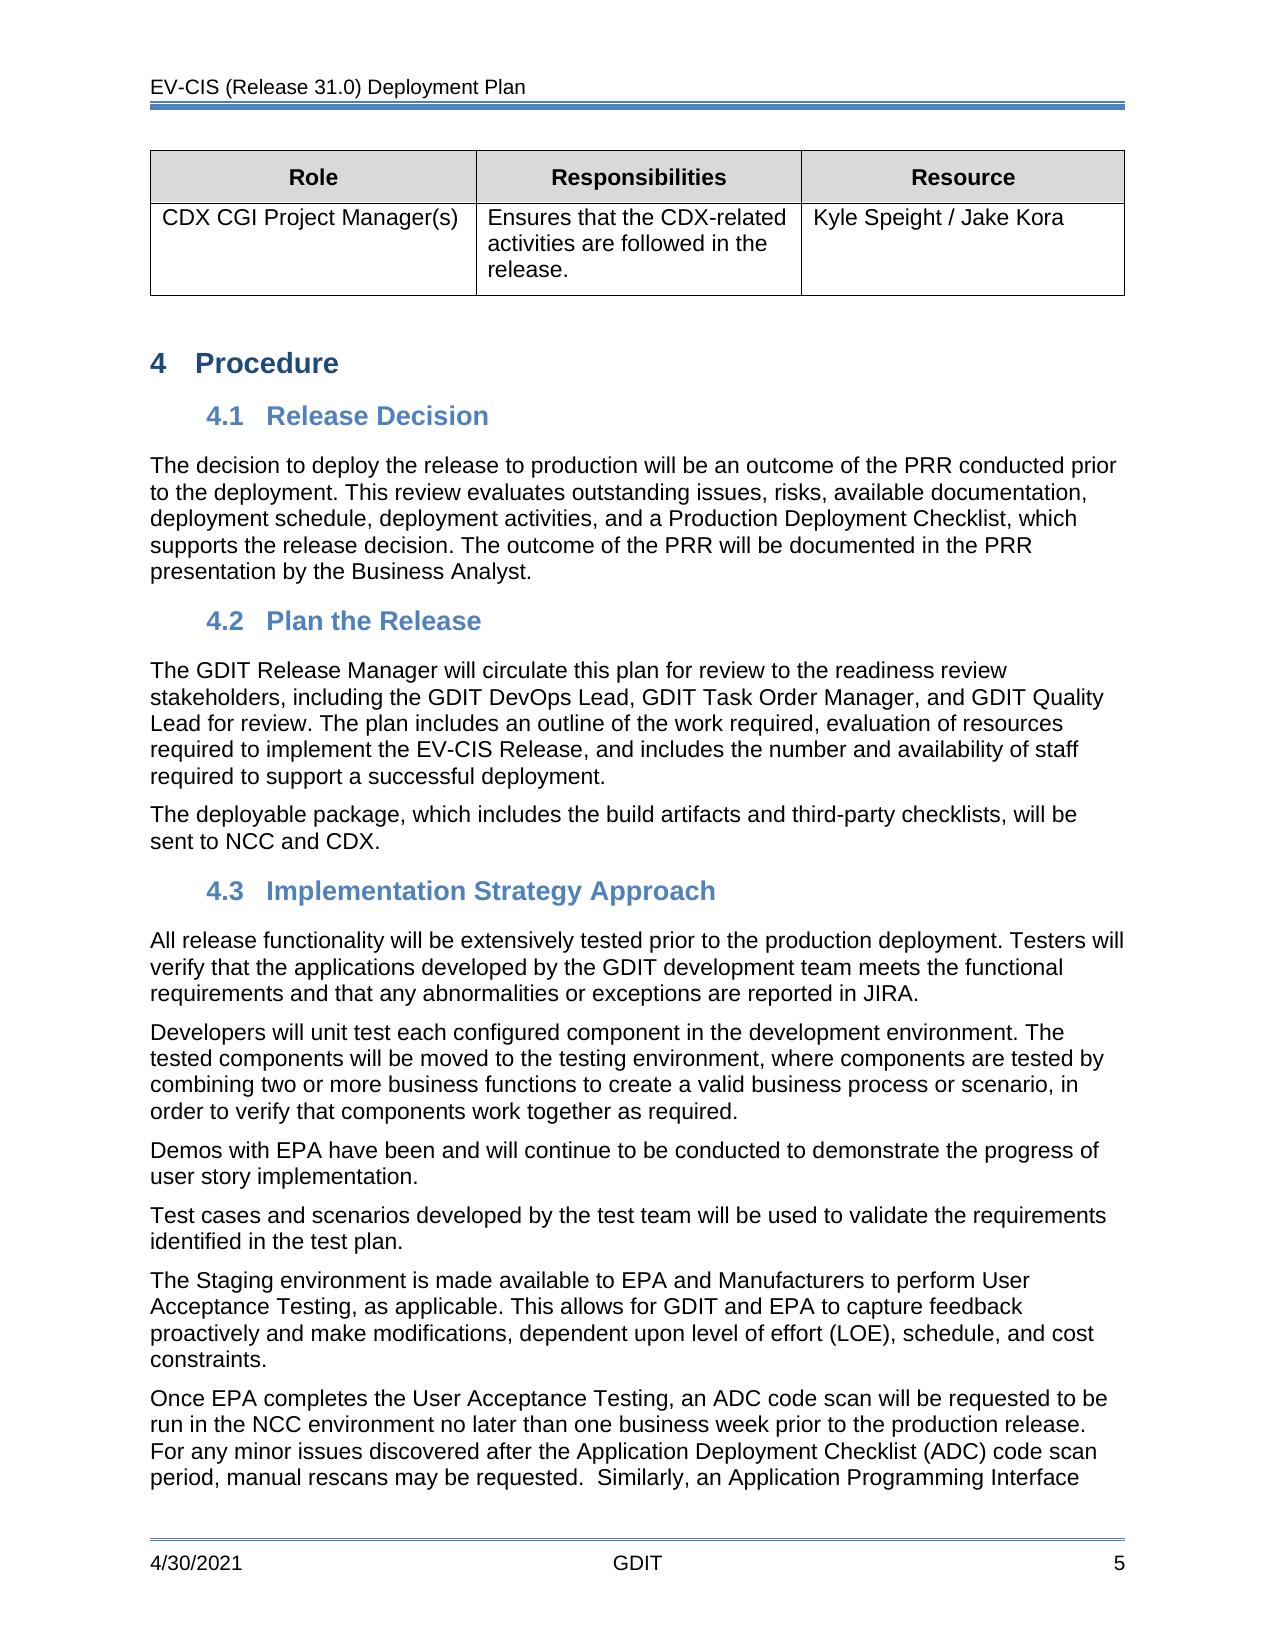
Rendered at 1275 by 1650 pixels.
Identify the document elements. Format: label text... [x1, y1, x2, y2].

subtitle Plan the Release [206, 605, 1125, 636]
table_header Responsibilities [477, 151, 801, 202]
text The Staging environment is made available to EPA and Manufacturers to perform User Acceptance Testing, as applicable. This allows for GDIT and EPA to capture feedback proactively and make modifications, dependent upon level of effort (LOE), schedule, and cost constraints. [150, 1267, 1125, 1372]
table_cell Ensures that the CDX-related activities are followed in the release. [477, 204, 801, 295]
text The decision to deploy the release to production will be an outcome of the PRR conducted prior to the deployment. This review evaluates outstanding issues, risks, available documentation, deployment schedule, deployment activities, and a Production Deployment Checklist, which supports the release decision. The outcome of the PRR will be documented in the PRR presentation by the Business Analyst. [150, 452, 1125, 584]
table_header Role [151, 151, 476, 202]
table_header Resource [802, 151, 1124, 202]
subtitle Implementation Strategy Approach [206, 875, 1125, 906]
table_cell CDX CGI Project Manager(s) [151, 204, 476, 295]
subtitle Release Decision [206, 400, 1125, 432]
text Test cases and scenarios developed by the test team will be used to validate the requirements identified in the test plan. [150, 1202, 1125, 1254]
text All release functionality will be extensively tested prior to the production deployment. Testers will verify that the applications developed by the GDIT development team meets the functional requirements and that any abnormalities or exceptions are reported in JIRA. [150, 927, 1125, 1006]
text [150, 1385, 1125, 1490]
text The deployable package, which includes the build artifacts and third-party checklists, will be sent to NCC and CDX. [150, 801, 1125, 854]
text Demos with EPA have been and will continue to be conducted to demonstrate the progress of user story implementation. [150, 1137, 1125, 1189]
table_cell Kyle Speight / Jake Kora [802, 204, 1124, 295]
text Developers will unit test each configured component in the development environment. The tested components will be moved to the testing environment, where components are tested by combining two or more business functions to create a valid business process or scenario, in order to verify that components work together as required. [150, 1019, 1125, 1124]
subtitle Procedure [150, 346, 1125, 379]
text The GDIT Release Manager will circulate this plan for review to the readiness review stakeholders, including the GDIT DevOps Lead, GDIT Task Order Manager, and GDIT Quality Lead for review. The plan includes an outline of the work required, evaluation of resources required to implement the EV-CIS Release, and includes the number and availability of staff required to support a successful deployment. [150, 657, 1125, 789]
